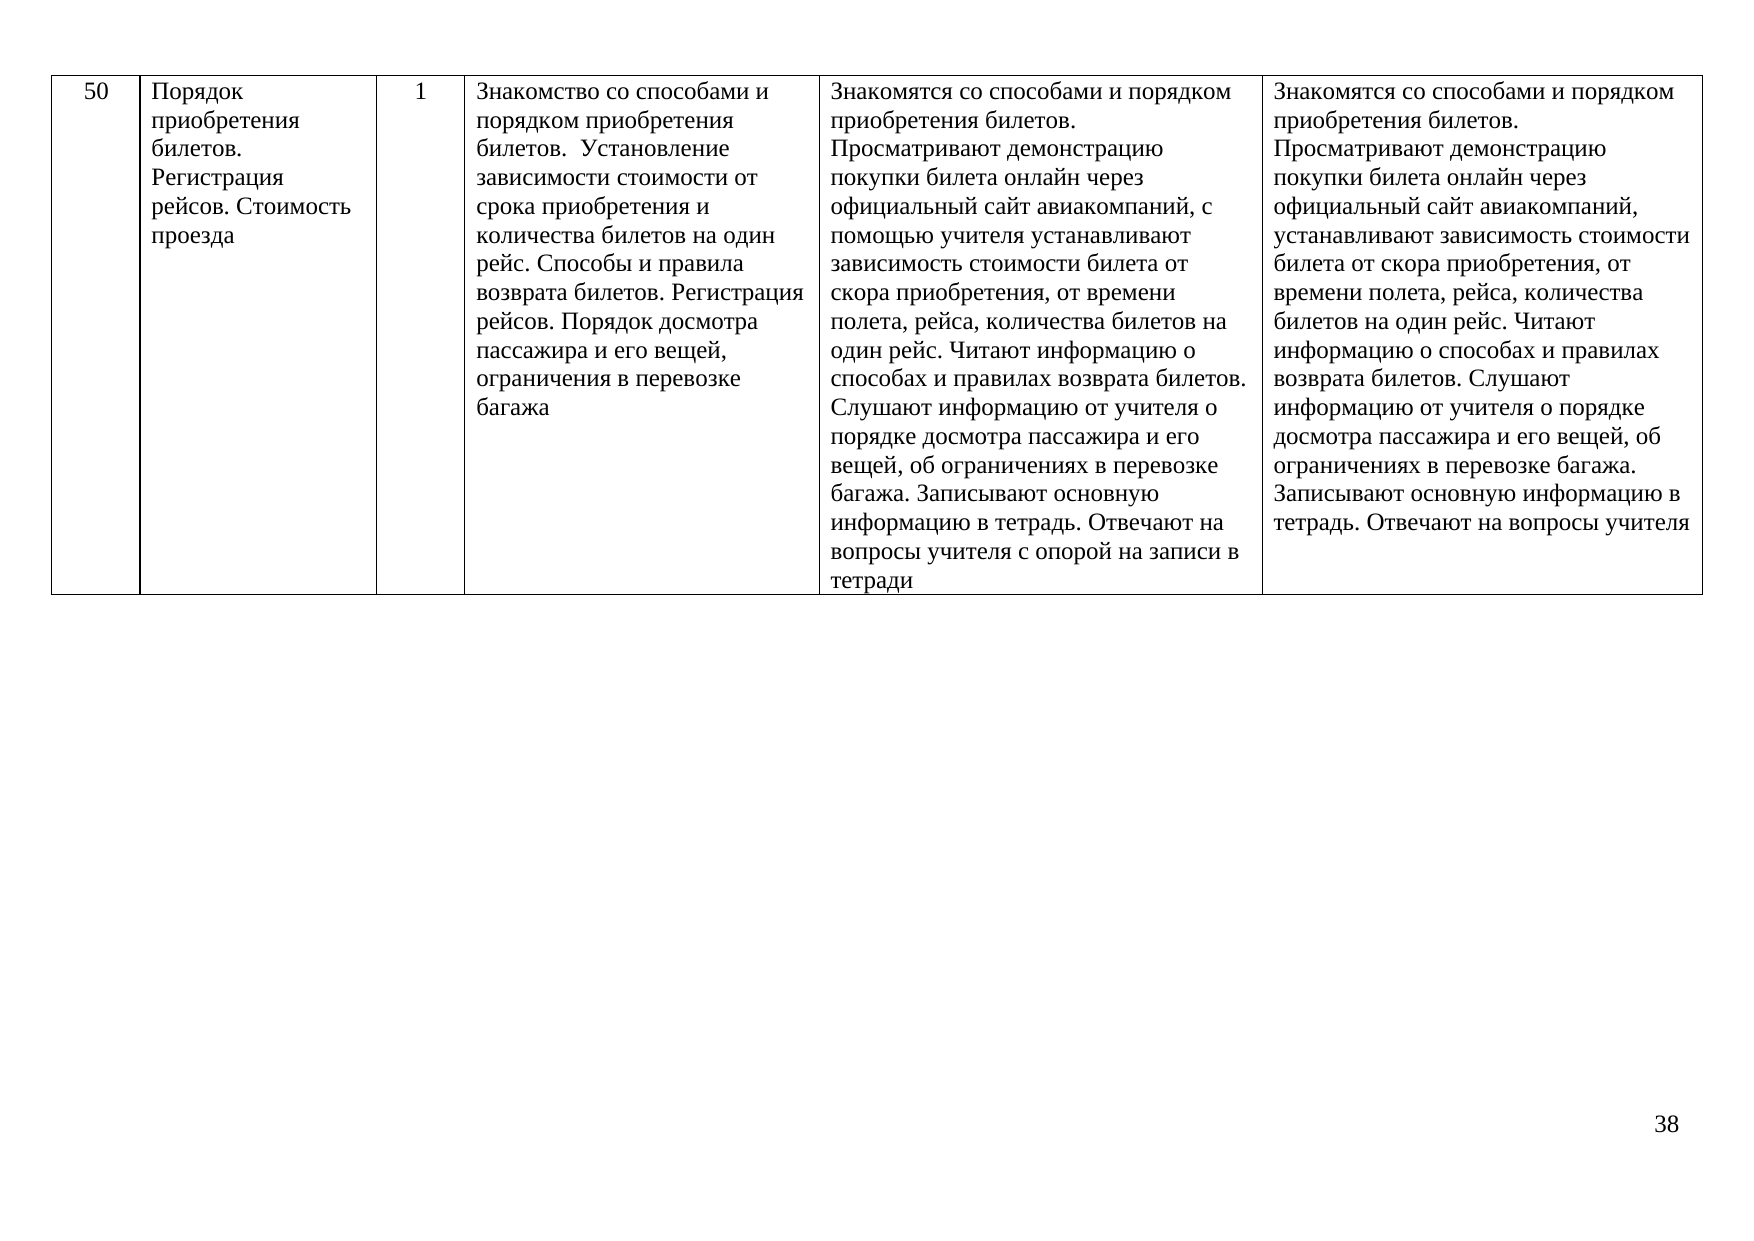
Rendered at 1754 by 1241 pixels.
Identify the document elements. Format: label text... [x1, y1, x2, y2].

table_header Порядок приобретения билетов. Регистрация рейсов. Стоимость проезда [141, 76, 376, 593]
table_header 50 [52, 76, 139, 593]
table_header 1 [377, 76, 464, 593]
table_header Знакомятся со способами и порядком приобретения билетов. Просматривают демонстрацию покупки билета онлайн через официальный сайт авиакомпаний, с помощью учителя устанавливают зависимость стоимости билета от скора приобретения, от времени полета, рейса, количества билетов на один рейс. Читают информацию о способах и правилах возврата билетов. Слушают информацию от учителя о порядке досмотра пассажира и его вещей, об ограничениях в перевозке багажа. Записывают основную информацию в тетрадь. Отвечают на вопросы учителя с опорой на записи в тетради [820, 76, 1262, 593]
table_header Знакомятся со способами и порядком приобретения билетов. Просматривают демонстрацию покупки билета онлайн через официальный сайт авиакомпаний, устанавливают зависимость стоимости билета от скора приобретения, от времени полета, рейса, количества билетов на один рейс. Читают информацию о способах и правилах возврата билетов. Слушают информацию от учителя о порядке досмотра пассажира и его вещей, об ограничениях в перевозке багажа. Записывают основную информацию в тетрадь. Отвечают на вопросы учителя [1263, 76, 1702, 593]
table_header Знакомство со способами и порядком приобретения билетов. Установление зависимости стоимости от срока приобретения и количества билетов на один рейс. Способы и правила возврата билетов. Регистрация рейсов. Порядок досмотра пассажира и его вещей, ограничения в перевозке багажа [465, 76, 819, 593]
